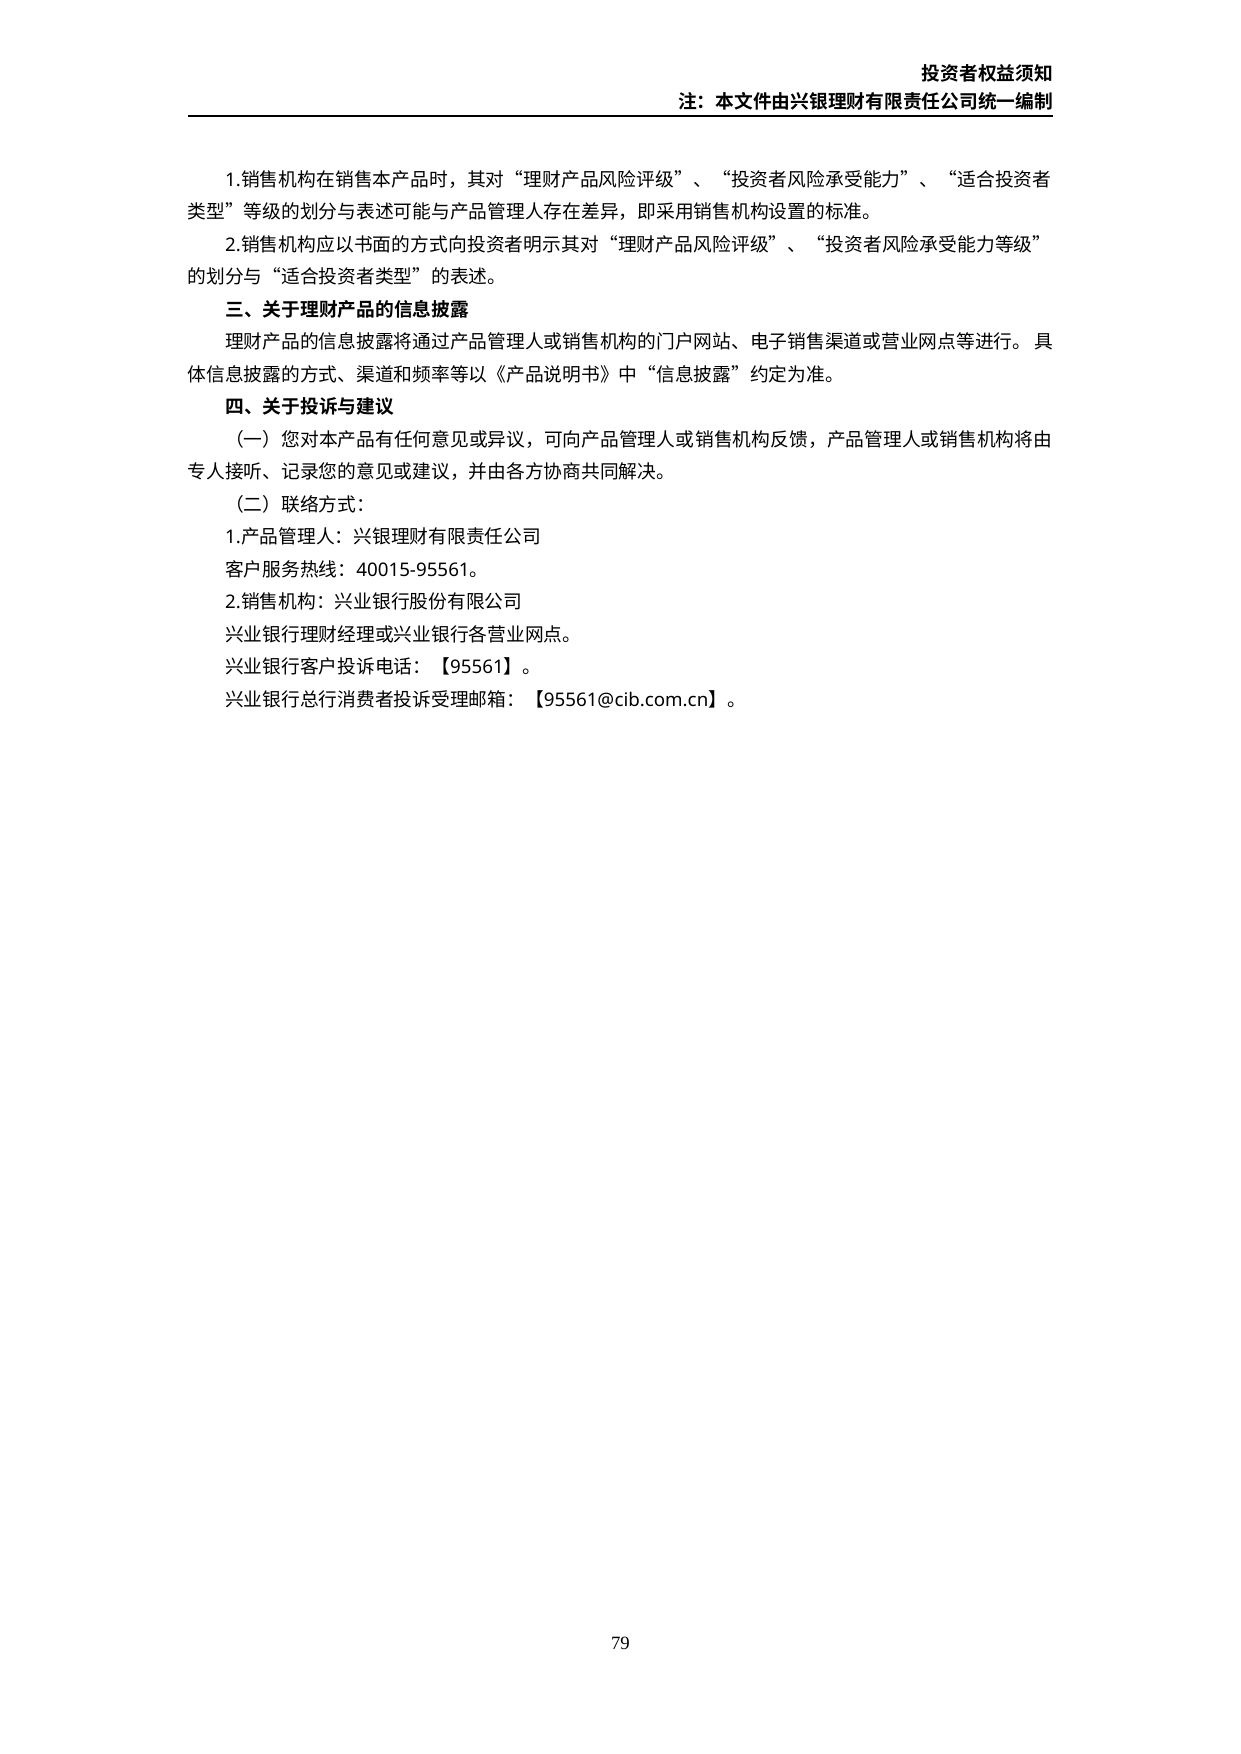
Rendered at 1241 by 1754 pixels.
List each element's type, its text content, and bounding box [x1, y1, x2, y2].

text 1.销售机构在销售本产品时，其对“理财产品风险评级”、“投资者风险承受能力”、“适合投资者类型”等级的划分与表述可能与产品管理人存在差异，即采用销售机构设置的标准。 [187, 162, 1053, 227]
text 兴业银行理财经理或兴业银行各营业网点。 [187, 617, 1053, 649]
text 2.销售机构：兴业银行股份有限公司 [187, 584, 1053, 617]
text （二）联络方式： [187, 487, 1053, 519]
text （一）您对本产品有任何意见或异议，可向产品管理人或销售机构反馈，产品管理人或销售机构将由专人接听、记录您的意见或建议，并由各方协商共同解决。 [187, 422, 1053, 487]
text 三、关于理财产品的信息披露 [187, 292, 1053, 324]
text 1.产品管理人：兴银理财有限责任公司 [187, 519, 1053, 552]
text 理财产品的信息披露将通过产品管理人或销售机构的门户网站、电子销售渠道或营业网点等进行。具体信息披露的方式、渠道和频率等以《产品说明书》中“信息披露”约定为准。 [187, 324, 1053, 389]
text 兴业银行客户投诉电话：【95561】。 [187, 649, 1053, 682]
text 兴业银行总行消费者投诉受理邮箱：【95561@cib.com.cn】。 [187, 682, 1053, 714]
text 客户服务热线：40015-95561。 [187, 552, 1053, 584]
text 2.销售机构应以书面的方式向投资者明示其对“理财产品风险评级”、“投资者风险承受能力等级”的划分与“适合投资者类型”的表述。 [187, 227, 1053, 292]
text 四、关于投诉与建议 [187, 389, 1053, 422]
